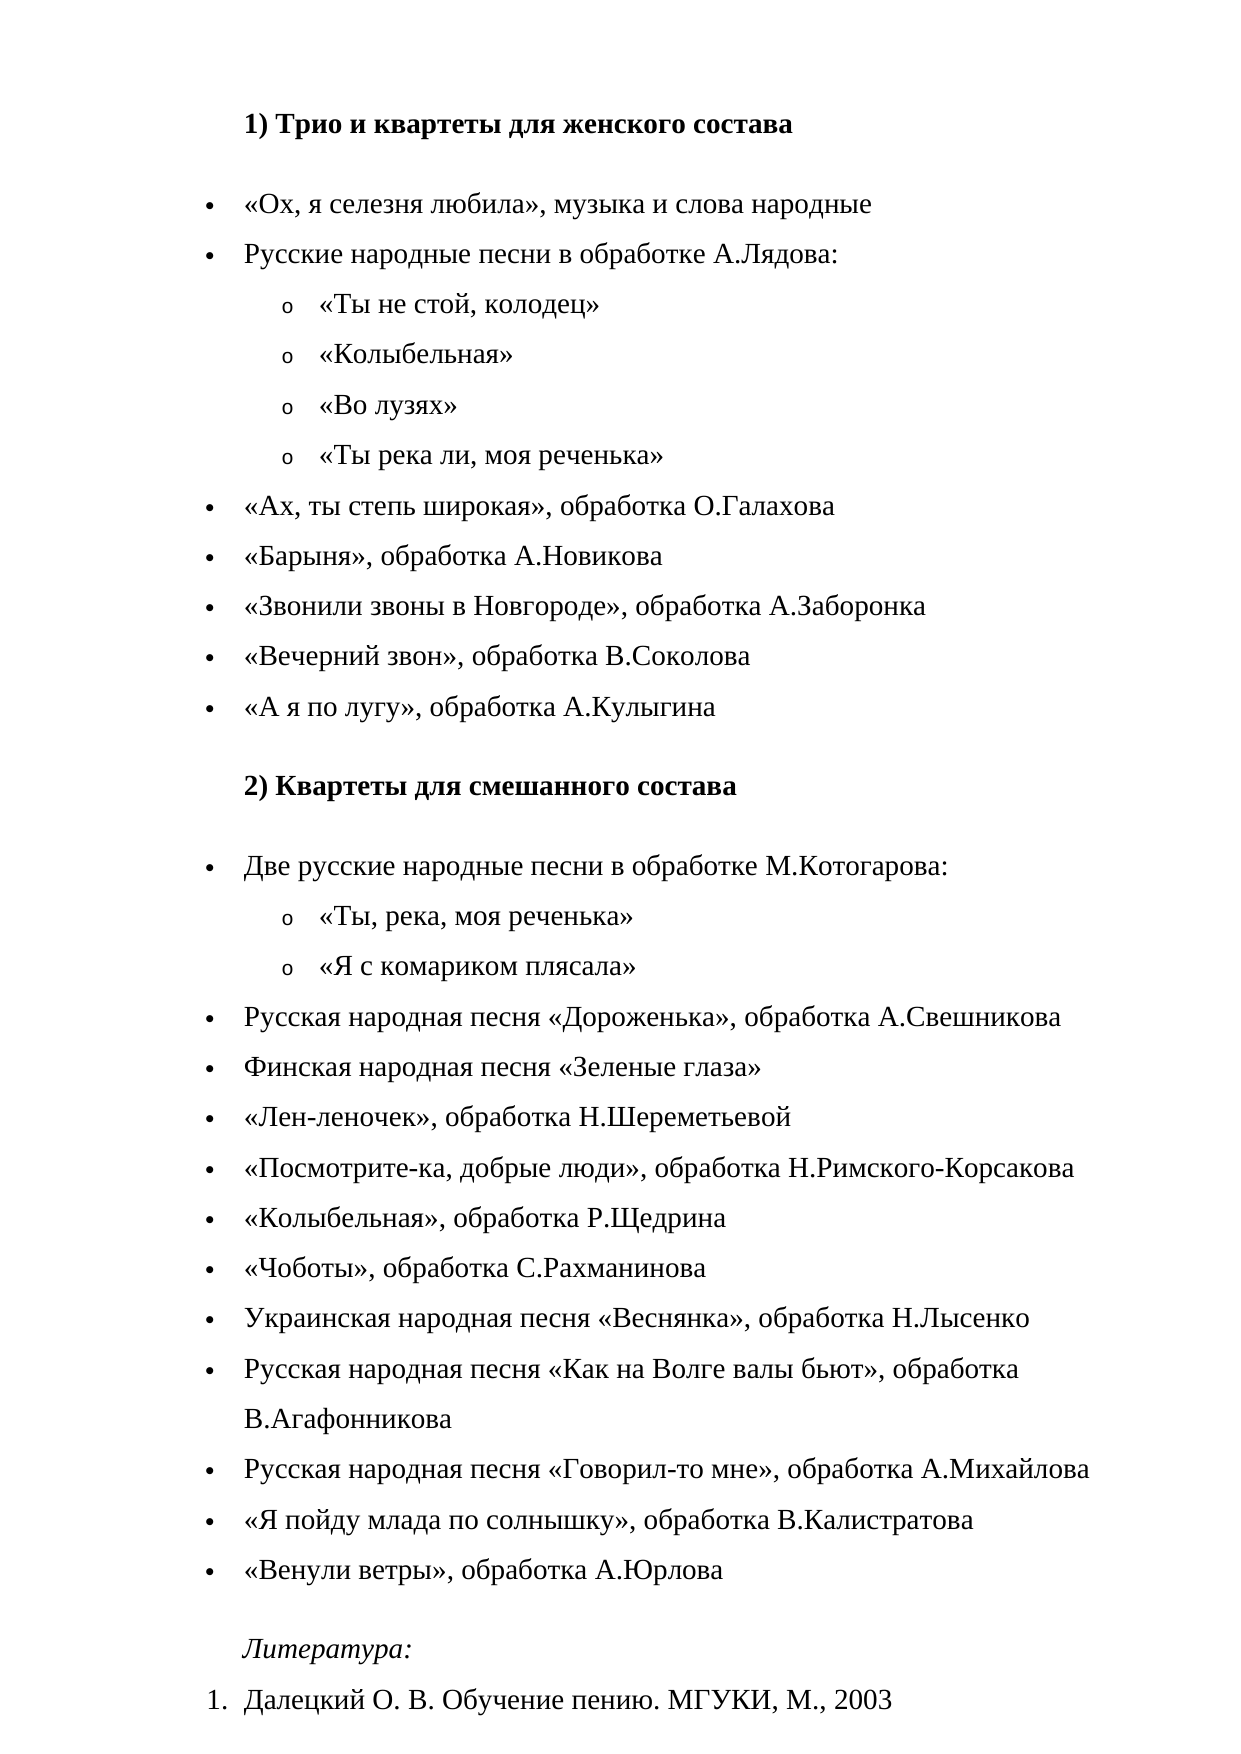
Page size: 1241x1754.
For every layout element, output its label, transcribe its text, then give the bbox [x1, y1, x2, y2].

list «Я с комариком плясала» [281, 948, 1159, 982]
list «Ох, я селезня любила», музыка и слова народные [206, 186, 1159, 219]
list «Венули ветры», обработка А.Юрлова [206, 1552, 1159, 1586]
text 1) Трио и квартеты для женского состава [169, 106, 1159, 140]
list «Ты не стой, колодец» [281, 286, 1159, 320]
list «Лен-леночек», обработка Н.Шереметьевой [206, 1099, 1159, 1133]
list «Ты река ли, моя реченька» [281, 437, 1159, 471]
list Далецкий О. В. Обучение пению. МГУКИ, М., 2003 [206, 1682, 1159, 1716]
list Русская народная песня «Говорил-то мне», обработка А.Михайлова [206, 1452, 1159, 1485]
list «А я по лугу», обработка А.Кулыгина [206, 689, 1159, 722]
list «Колыбельная», обработка Р.Щедрина [206, 1200, 1159, 1233]
text Литература: [242, 1632, 1159, 1665]
text 2) Квартеты для смешанного состава [169, 768, 1159, 802]
list Русские народные песни в обработке А.Лядова: [206, 236, 1159, 269]
list «Я пойду млада по солнышку», обработка В.Калистратова [206, 1502, 1159, 1535]
list «Во лузях» [281, 387, 1159, 421]
list «Вечерний звон», обработка В.Соколова [206, 638, 1159, 672]
list «Ты, река, моя реченька» [281, 898, 1159, 932]
list «Барыня», обработка А.Новикова [206, 538, 1159, 571]
list «Колыбельная» [281, 337, 1159, 370]
list Украинская народная песня «Веснянка», обработка Н.Лысенко [206, 1301, 1159, 1334]
list «Чоботы», обработка С.Рахманинова [206, 1250, 1159, 1284]
list Русская народная песня «Дороженька», обработка А.Свешникова [206, 999, 1159, 1032]
list «Ах, ты степь широкая», обработка О.Галахова [206, 488, 1159, 521]
list «Звонили звоны в Новгороде», обработка А.Заборонка [206, 588, 1159, 622]
list Финская народная песня «Зеленые глаза» [206, 1049, 1159, 1083]
list «Посмотрите-ка, добрые люди», обработка Н.Римского-Корсакова [206, 1150, 1159, 1183]
list Две русские народные песни в обработке М.Котогарова: [206, 848, 1159, 881]
list Русская народная песня «Как на Волге валы бьют», обработка В.Агафонникова [206, 1351, 1159, 1435]
